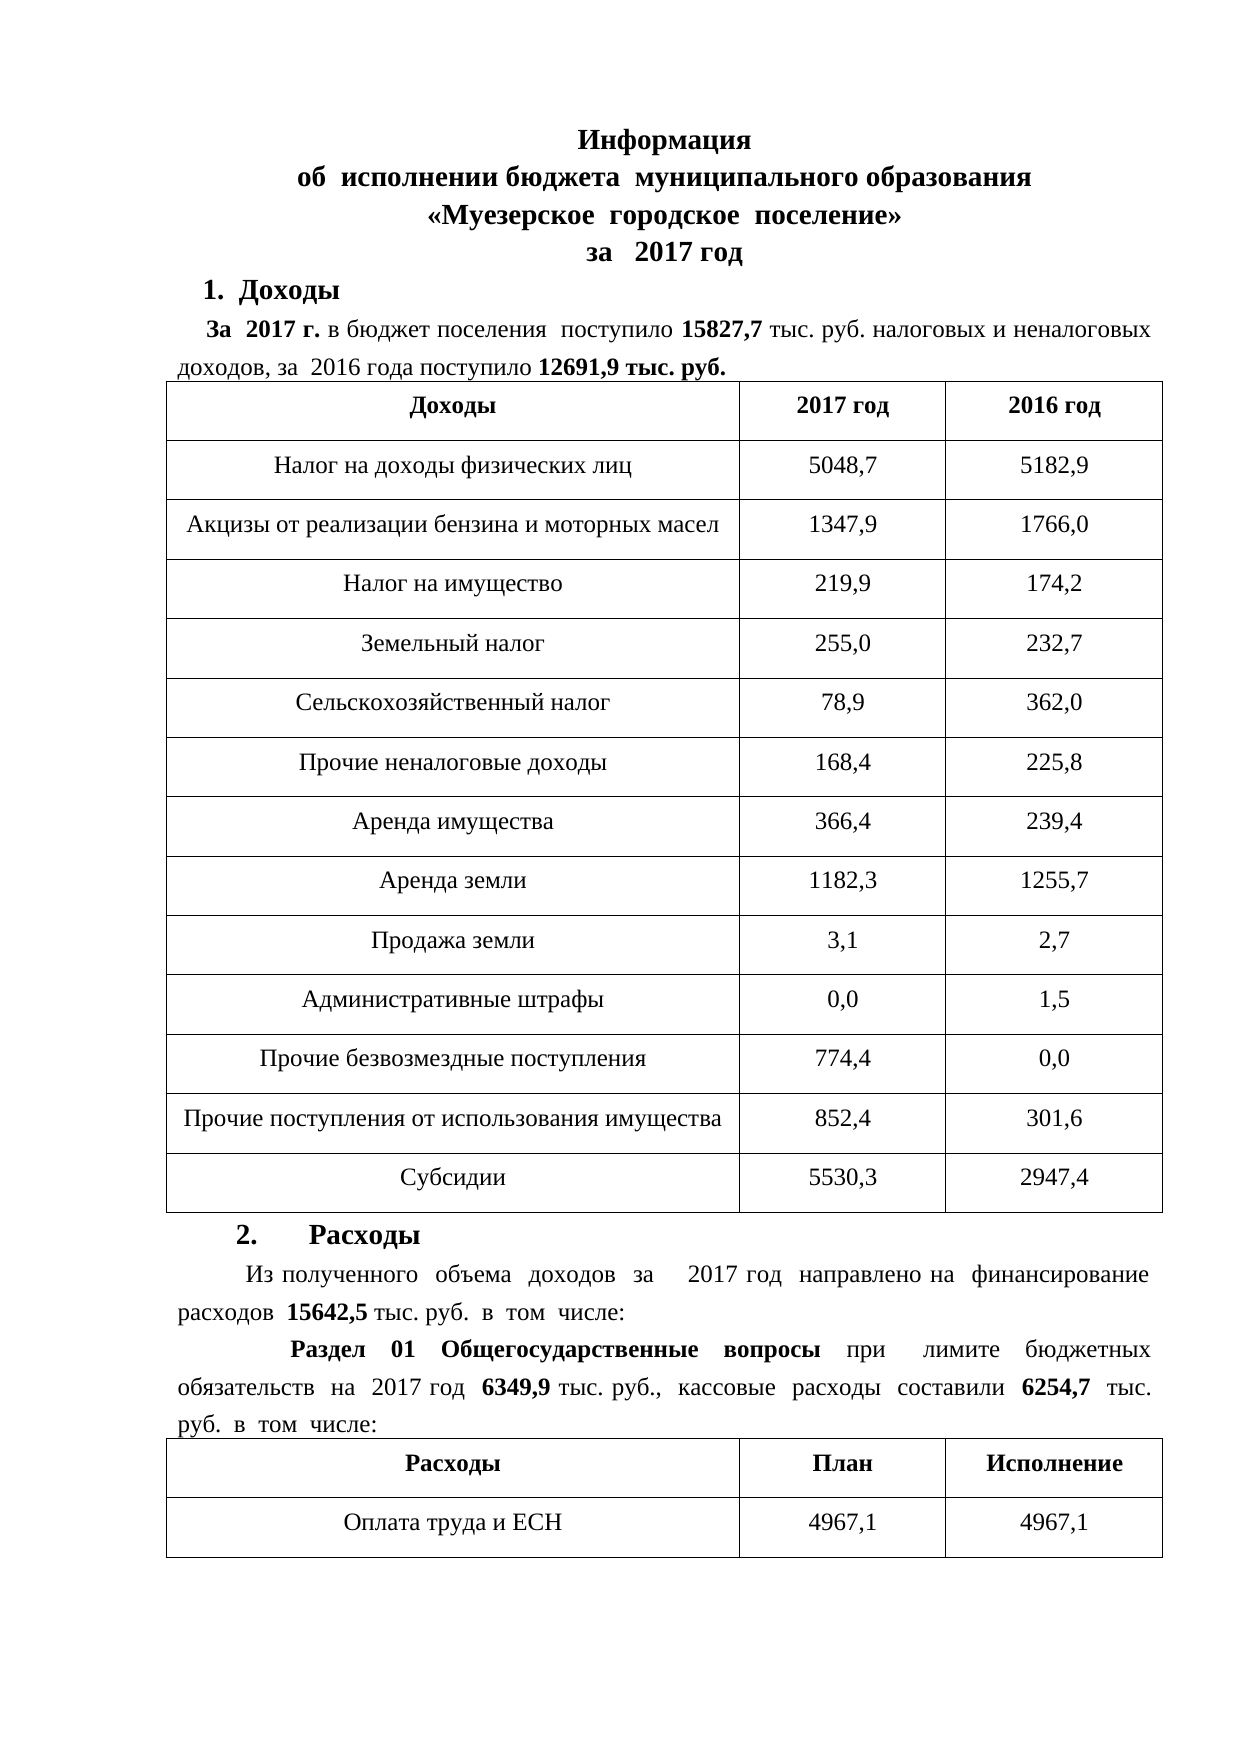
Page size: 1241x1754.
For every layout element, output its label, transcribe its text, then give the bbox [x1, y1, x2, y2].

table_cell Аренда земли [167, 857, 739, 915]
text Из полученного объема доходов за 2017 год направлено на финансирование расходов 15642,5 тыс. руб. в том числе: [177, 1250, 1152, 1325]
text 2. Расходы [177, 1213, 1152, 1250]
table_cell 168,4 [740, 738, 945, 796]
table_cell 255,0 [740, 619, 945, 677]
table_cell Налог на доходы физических лиц [167, 441, 739, 499]
table_cell Акцизы от реализации бензина и моторных масел [167, 500, 739, 559]
table_cell 1182,3 [740, 857, 945, 915]
table_cell 301,6 [946, 1094, 1162, 1152]
table_cell Прочие безвозмездные поступления [167, 1035, 739, 1093]
table_cell 239,4 [946, 797, 1162, 856]
table_header 2016 год [946, 382, 1162, 440]
table_cell 366,4 [740, 797, 945, 856]
table_cell 4967,1 [740, 1498, 945, 1557]
table_cell Продажа земли [167, 916, 739, 974]
text Раздел 01 Общегосударственные вопросы при лимите бюджетных обязательств на 2017 год 6349,9 тыс. руб., кассовые расходы составили 6254,7 тыс. руб. в том числе: [177, 1325, 1152, 1438]
text об исполнении бюджета муниципального образования [177, 156, 1152, 193]
table_cell 774,4 [740, 1035, 945, 1093]
table_cell Аренда имущества [167, 797, 739, 856]
table_cell Прочие поступления от использования имущества [167, 1094, 739, 1152]
table_cell 78,9 [740, 679, 945, 737]
table_header Доходы [167, 382, 739, 440]
table_header Расходы [167, 1439, 739, 1497]
table_cell 2947,4 [946, 1154, 1162, 1212]
text За . в бюджет поселения поступило 15827,7 тыс. руб. налоговых и неналоговых доходов, за 2016 года поступило 12691,9 тыс. руб. [177, 306, 1152, 381]
table_cell 0,0 [740, 975, 945, 1034]
table_cell 4967,1 [946, 1498, 1162, 1557]
table_cell Прочие неналоговые доходы [167, 738, 739, 796]
table_header План [740, 1439, 945, 1497]
text 1. Доходы [177, 268, 1152, 306]
table_cell 362,0 [946, 679, 1162, 737]
text за 2017 год [177, 231, 1152, 268]
text Информация [177, 118, 1152, 156]
table_cell Налог на имущество [167, 560, 739, 618]
table_cell Оплата труда и ЕСН [167, 1498, 739, 1557]
table_header 2017 год [740, 382, 945, 440]
table_cell 232,7 [946, 619, 1162, 677]
table_cell 3,1 [740, 916, 945, 974]
table_cell Административные штрафы [167, 975, 739, 1034]
table_cell Земельный налог [167, 619, 739, 677]
table_cell 219,9 [740, 560, 945, 618]
table_cell 1,5 [946, 975, 1162, 1034]
table_cell 174,2 [946, 560, 1162, 618]
table_cell 1347,9 [740, 500, 945, 559]
table_cell 1766,0 [946, 500, 1162, 559]
table_cell Сельскохозяйственный налог [167, 679, 739, 737]
table_cell 5530,3 [740, 1154, 945, 1212]
table_cell Субсидии [167, 1154, 739, 1212]
table_cell 2,7 [946, 916, 1162, 974]
table_cell 5182,9 [946, 441, 1162, 499]
table_cell 852,4 [740, 1094, 945, 1152]
table_cell 225,8 [946, 738, 1162, 796]
table_cell 5048,7 [740, 441, 945, 499]
text «Муезерское городское поселение» [177, 193, 1152, 231]
table_header Исполнение [946, 1439, 1162, 1497]
table_cell 1255,7 [946, 857, 1162, 915]
table_cell 0,0 [946, 1035, 1162, 1093]
